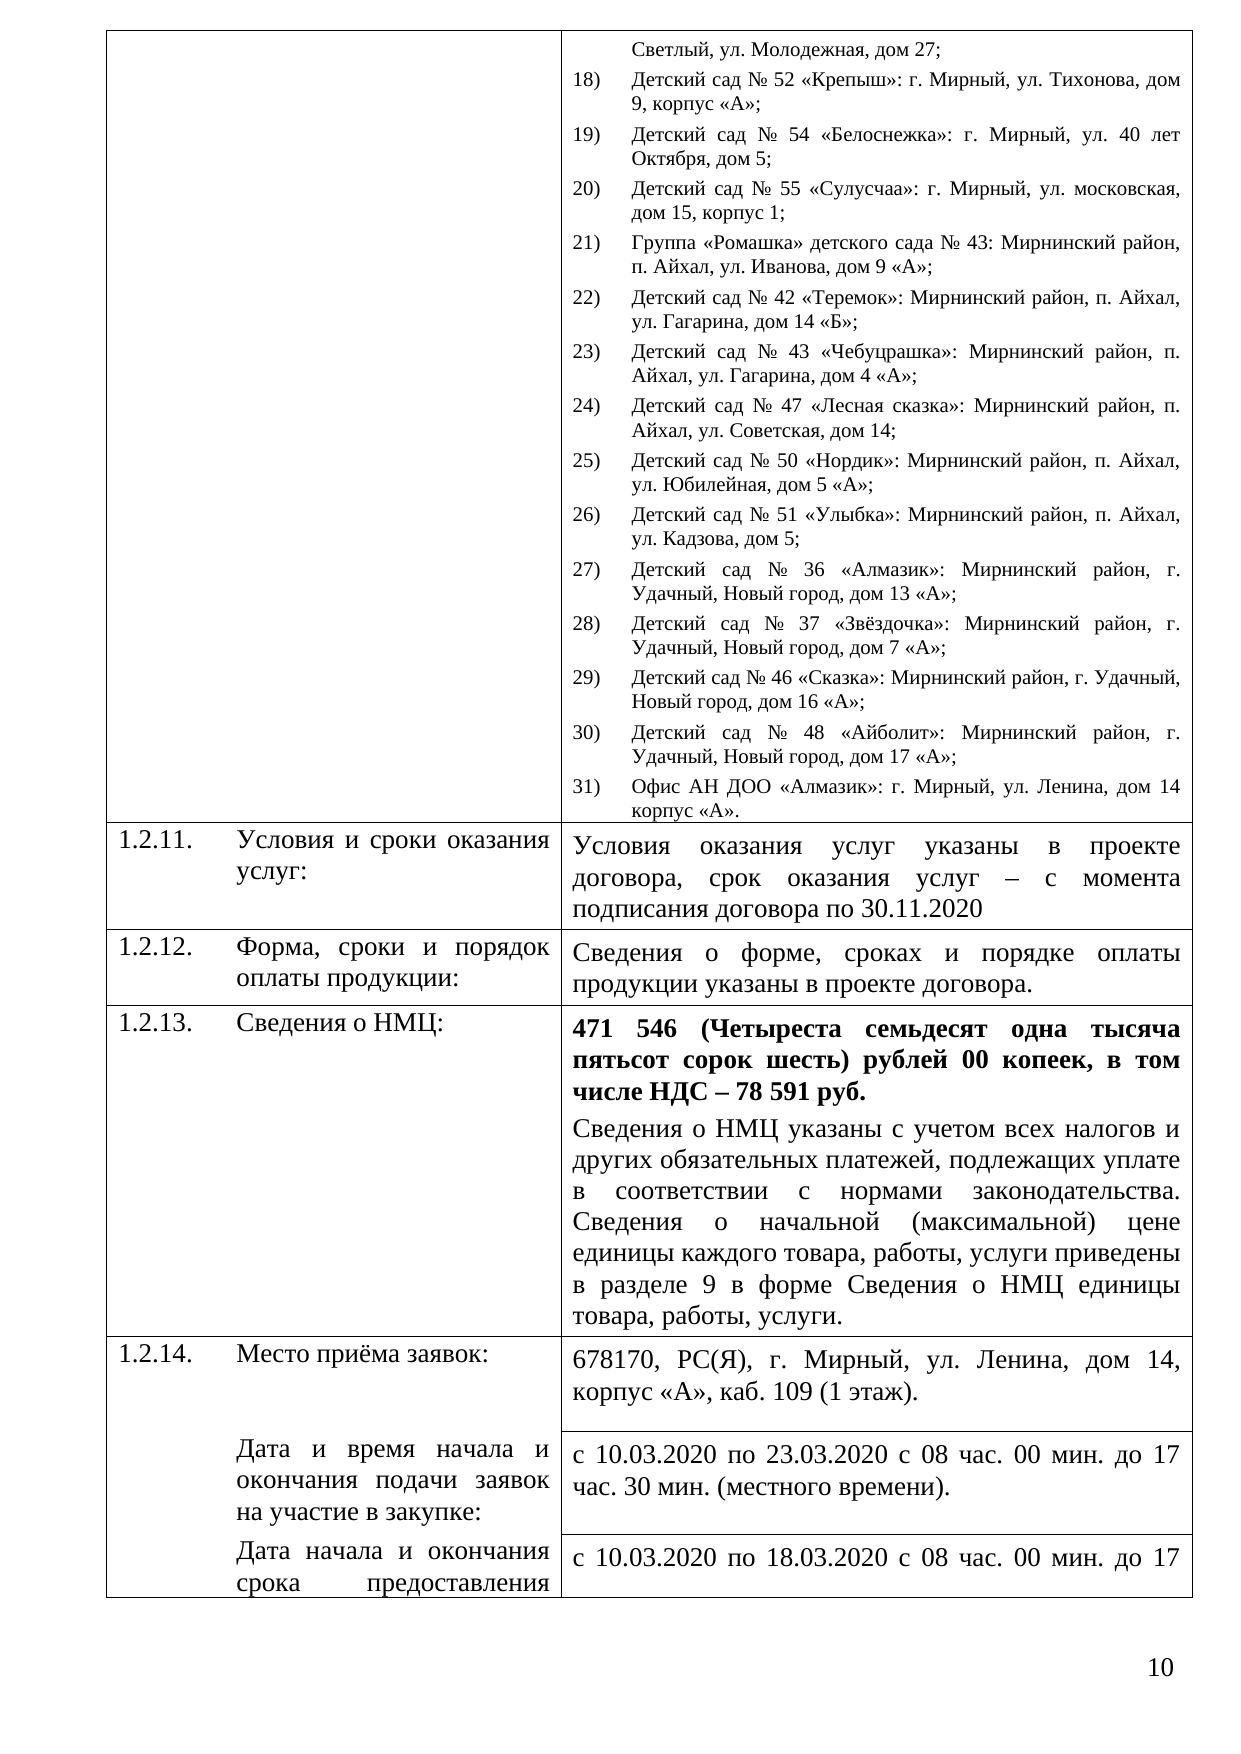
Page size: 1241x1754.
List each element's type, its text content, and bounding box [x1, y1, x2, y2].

table_cell Условия оказания услуг указаны в проекте договора, срок оказания услуг – с момента подписания договора по 30.11.2020 [562, 823, 1192, 929]
table_cell Форма, сроки и порядок оплаты продукции: [107, 930, 561, 1005]
table_cell Место приёма заявок: [107, 1337, 561, 1431]
table_cell Условия и сроки оказания услуг: [107, 823, 561, 929]
table_cell 678170, РС(Я), г. Мирный, ул. Ленина, дом 14, корпус «А», каб. 109 (1 этаж). [562, 1337, 1192, 1431]
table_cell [562, 31, 1192, 822]
table_cell 471 546 (Четыреста семьдесят одна тысяча пятьсот сорок шесть) рублей 00 копеек, в том числе НДС – 78 591 руб. Сведения о НМЦ указаны с учетом всех налогов и других обязательных платежей, подлежащих уплате в соответствии с нормами законодательства. Сведения о начальной (максимальной) цене единицы каждого товара, работы, услуги приведены в разделе 9 в форме Сведения о НМЦ единицы товара, работы, услуги. [562, 1006, 1192, 1336]
table_cell Сведения о форме, сроках и порядке оплаты продукции указаны в проекте договора. [562, 930, 1192, 1005]
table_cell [107, 31, 561, 822]
table_cell с 10.03.2020 по 23.03.2020 с 08 час. 00 мин. до 17 час. 30 мин. (местного времени). [562, 1432, 1192, 1533]
table_cell Сведения о НМЦ: [107, 1006, 561, 1336]
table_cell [562, 1535, 1192, 1597]
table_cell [107, 1534, 561, 1597]
table_cell Дата и время начала и окончания подачи заявок на участие в закупке: [107, 1431, 561, 1533]
